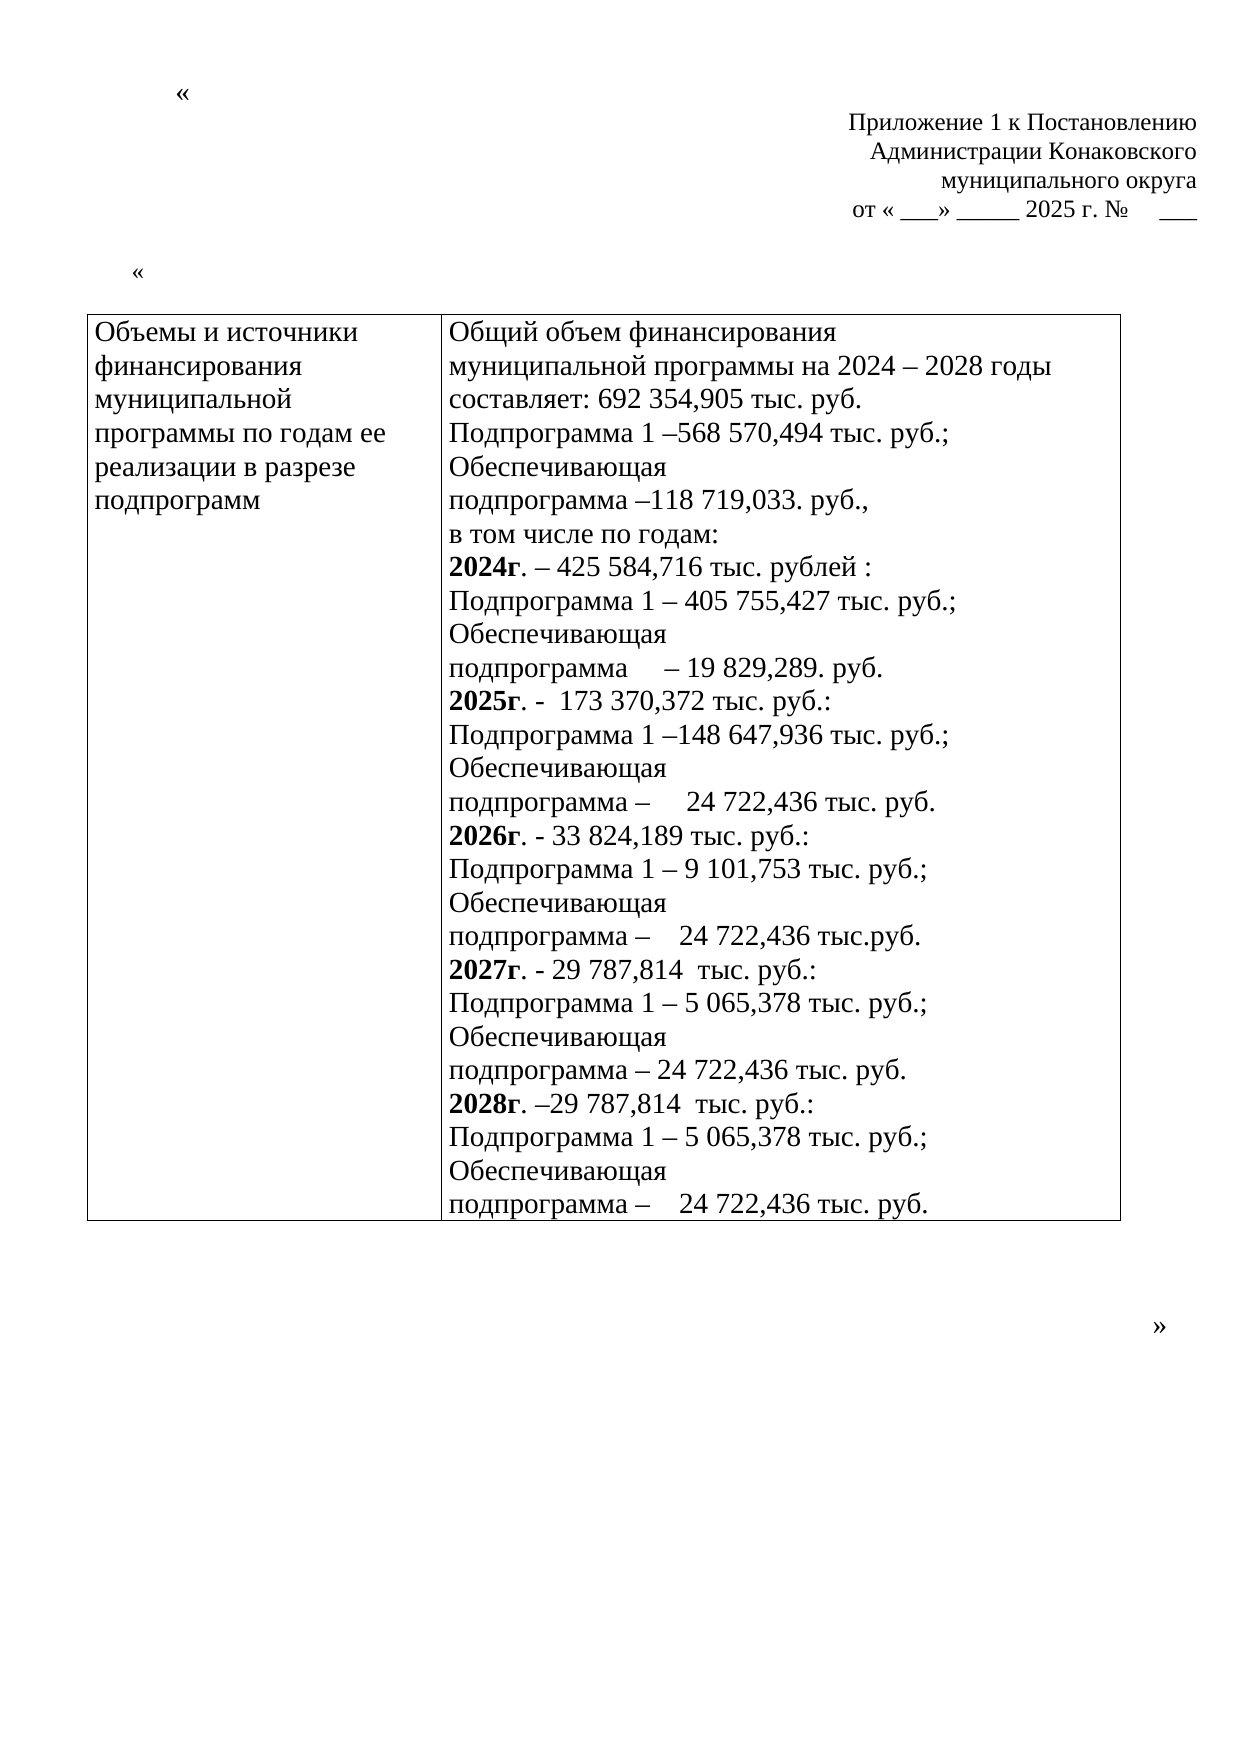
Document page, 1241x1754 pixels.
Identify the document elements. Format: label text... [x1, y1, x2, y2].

table_header Объемы и источники финансирования муниципальной программы по годам ее реализации в разрезе подпрограмм [88, 315, 441, 1220]
text от « ___» _____ 2025 г. № ___ [692, 194, 1197, 222]
text муниципального округа [692, 165, 1197, 194]
text Администрации Конаковского [692, 136, 1197, 165]
text « [131, 256, 1197, 285]
table_header Общий объем финансирования муниципальной программы на 2024 – 2028 годы составляет: 692 354,905 тыс. руб. Подпрограмма 1 –568 570,494 тыс. руб.; Обеспечивающая подпрограмма –118 719,033. руб., в том числе по годам: 2024г. – 425 584,716 тыс. рублей : Подпрограмма 1 – 405 755,427 тыс. руб.; Обеспечивающая подпрограмма – 19 829,289. руб. 2025г. - 173 370,372 тыс. руб.: Подпрограмма 1 –148 647,936 тыс. руб.; Обеспечивающая подпрограмма – 24 722,436 тыс. руб. 2026г. - 33 824,189 тыс. руб.: Подпрограмма 1 – 9 101,753 тыс. руб.; Обеспечивающая подпрограмма – 24 722,436 тыс.руб. 2027г. - 29 787,814 тыс. руб.: Подпрограмма 1 – 5 065,378 тыс. руб.; Обеспечивающая подпрограмма – 24 722,436 тыс. руб. 2028г. –29 787,814 тыс. руб.: Подпрограмма 1 – 5 065,378 тыс. руб.; Обеспечивающая подпрограмма – 24 722,436 тыс. руб. [442, 315, 1120, 1220]
text Приложение 1 к Постановлению [131, 107, 1197, 136]
text « [131, 74, 1197, 107]
